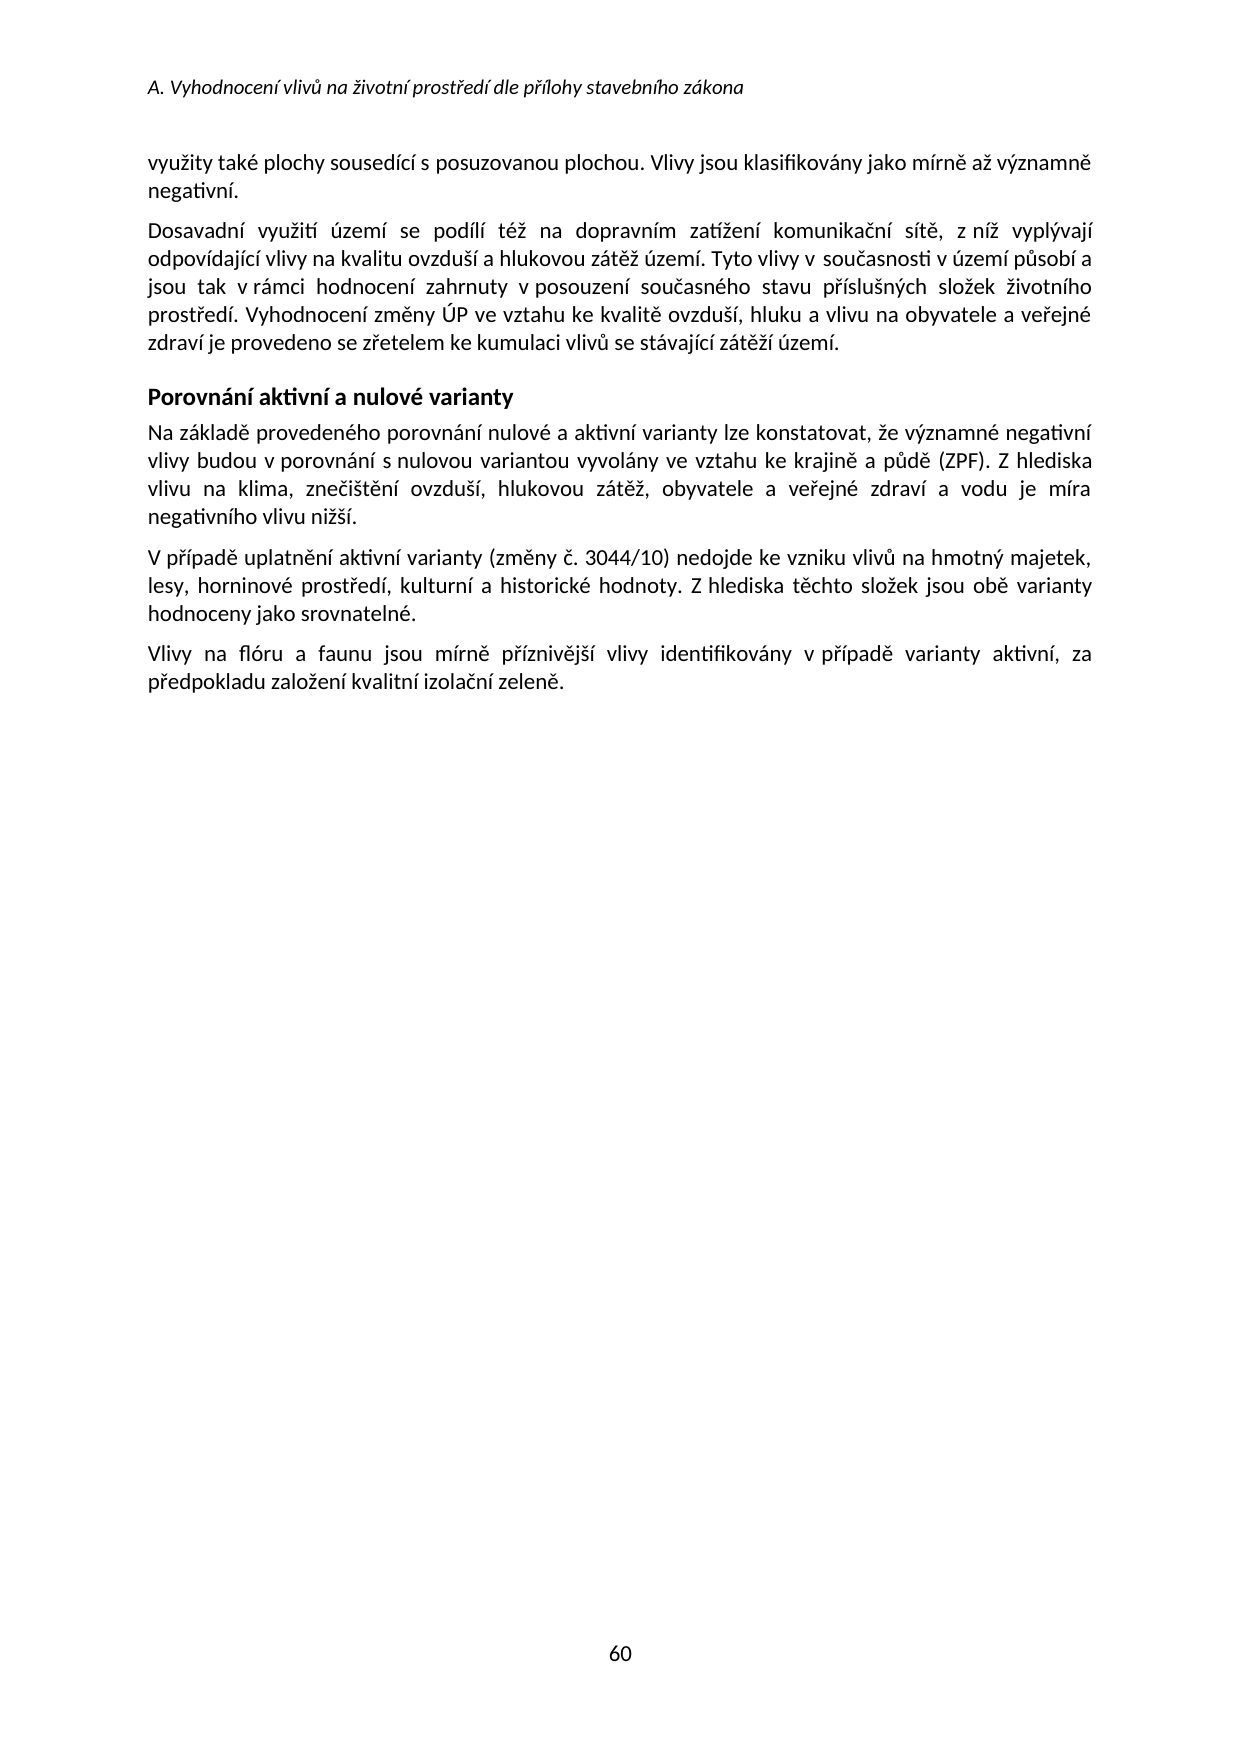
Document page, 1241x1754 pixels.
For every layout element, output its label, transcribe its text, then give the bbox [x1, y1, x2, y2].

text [148, 148, 1092, 204]
text Vlivy na flóru a faunu jsou mírně příznivější vlivy identifikovány v případě varianty aktivní, za předpokladu založení kvalitní izolační zeleně. [148, 639, 1092, 695]
text Dosavadní využití území se podílí též na dopravním zatížení komunikační sítě, z níž vyplývají odpovídající vlivy na kvalitu ovzduší a hlukovou zátěž území. Tyto vlivy v současnosti v území působí a jsou tak v rámci hodnocení zahrnuty v posouzení současného stavu příslušných složek životního prostředí. Vyhodnocení změny ÚP ve vztahu ke kvalitě ovzduší, hluku a vlivu na obyvatele a veřejné zdraví je provedeno se zřetelem ke kumulaci vlivů se stávající zátěží území. [148, 216, 1092, 356]
text Na základě provedeného porovnání nulové a aktivní varianty lze konstatovat, že významné negativní vlivy budou v porovnání s nulovou variantou vyvolány ve vztahu ke krajině a půdě (ZPF). Z hlediska vlivu na klima, znečištění ovzduší, hlukovou zátěž, obyvatele a veřejné zdraví a vodu je míra negativního vlivu nižší. [148, 418, 1092, 530]
subtitle Porovnání aktivní a nulové varianty [148, 381, 1092, 412]
text V případě uplatnění aktivní varianty (změny č. 3044/10) nedojde ke vzniku vlivů na hmotný majetek, lesy, horninové prostředí, kulturní a historické hodnoty. Z hlediska těchto složek jsou obě varianty hodnoceny jako srovnatelné. [148, 543, 1092, 627]
